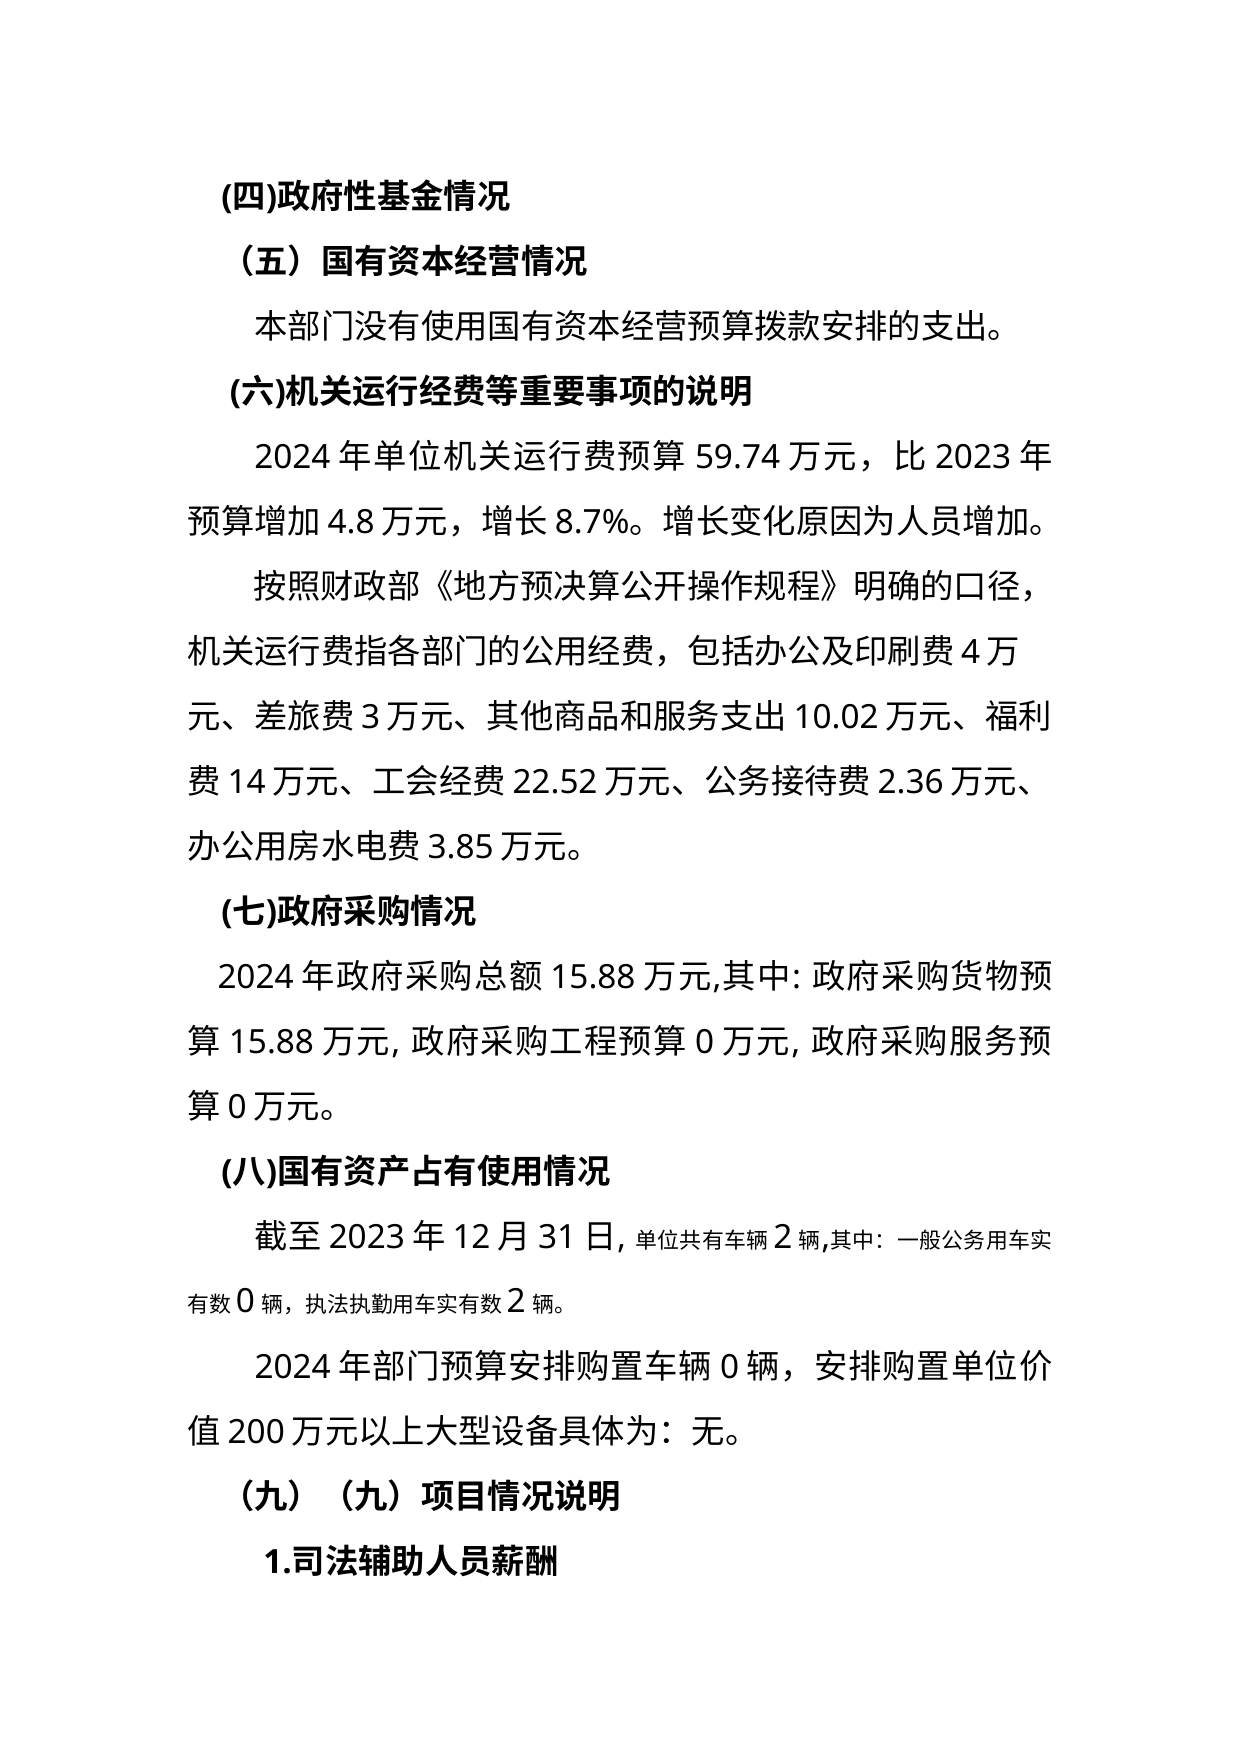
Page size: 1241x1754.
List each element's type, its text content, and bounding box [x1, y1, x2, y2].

text 按照财政部《地方预决算公开操作规程》明确的口径，机关运行费指各部门的公用经费，包括办公及印刷费4万元、差旅费3万元、其他商品和服务支出10.02万元、福利费14万元、工会经费22.52万元、公务接待费2.36万元、办公用房水电费3.85万元。 [187, 552, 1053, 877]
text (六)机关运行经费等重要事项的说明 [187, 357, 1053, 422]
text 2024年单位机关运行费预算59.74万元，比2023年预算增加4.8万元，增长8.7%。增长变化原因为人员增加。 [187, 422, 1053, 552]
text (四)政府性基金情况 [187, 162, 1053, 227]
text 本部门没有使用国有资本经营预算拨款安排的支出。 [187, 292, 1053, 357]
text 截至2023年12月31日, 单位共有车辆2辆,其中：一般公务用车实有数0辆，执法执勤用车实有数2辆。 [187, 1202, 1053, 1332]
text 1.司法辅助人员薪酬 [187, 1527, 1053, 1592]
text (八)国有资产占有使用情况 [187, 1137, 1053, 1202]
text 2024年部门预算安排购置车辆0辆，安排购置单位价值200万元以上大型设备具体为：无。 [187, 1332, 1053, 1462]
text （五）国有资本经营情况 [187, 227, 1053, 292]
text (七)政府采购情况 [187, 877, 1053, 942]
text 2024年政府采购总额15.88万元,其中: 政府采购货物预算15.88万元, 政府采购工程预算0万元, 政府采购服务预算0万元。 [187, 942, 1053, 1137]
list （九）项目情况说明 [187, 1462, 1053, 1527]
